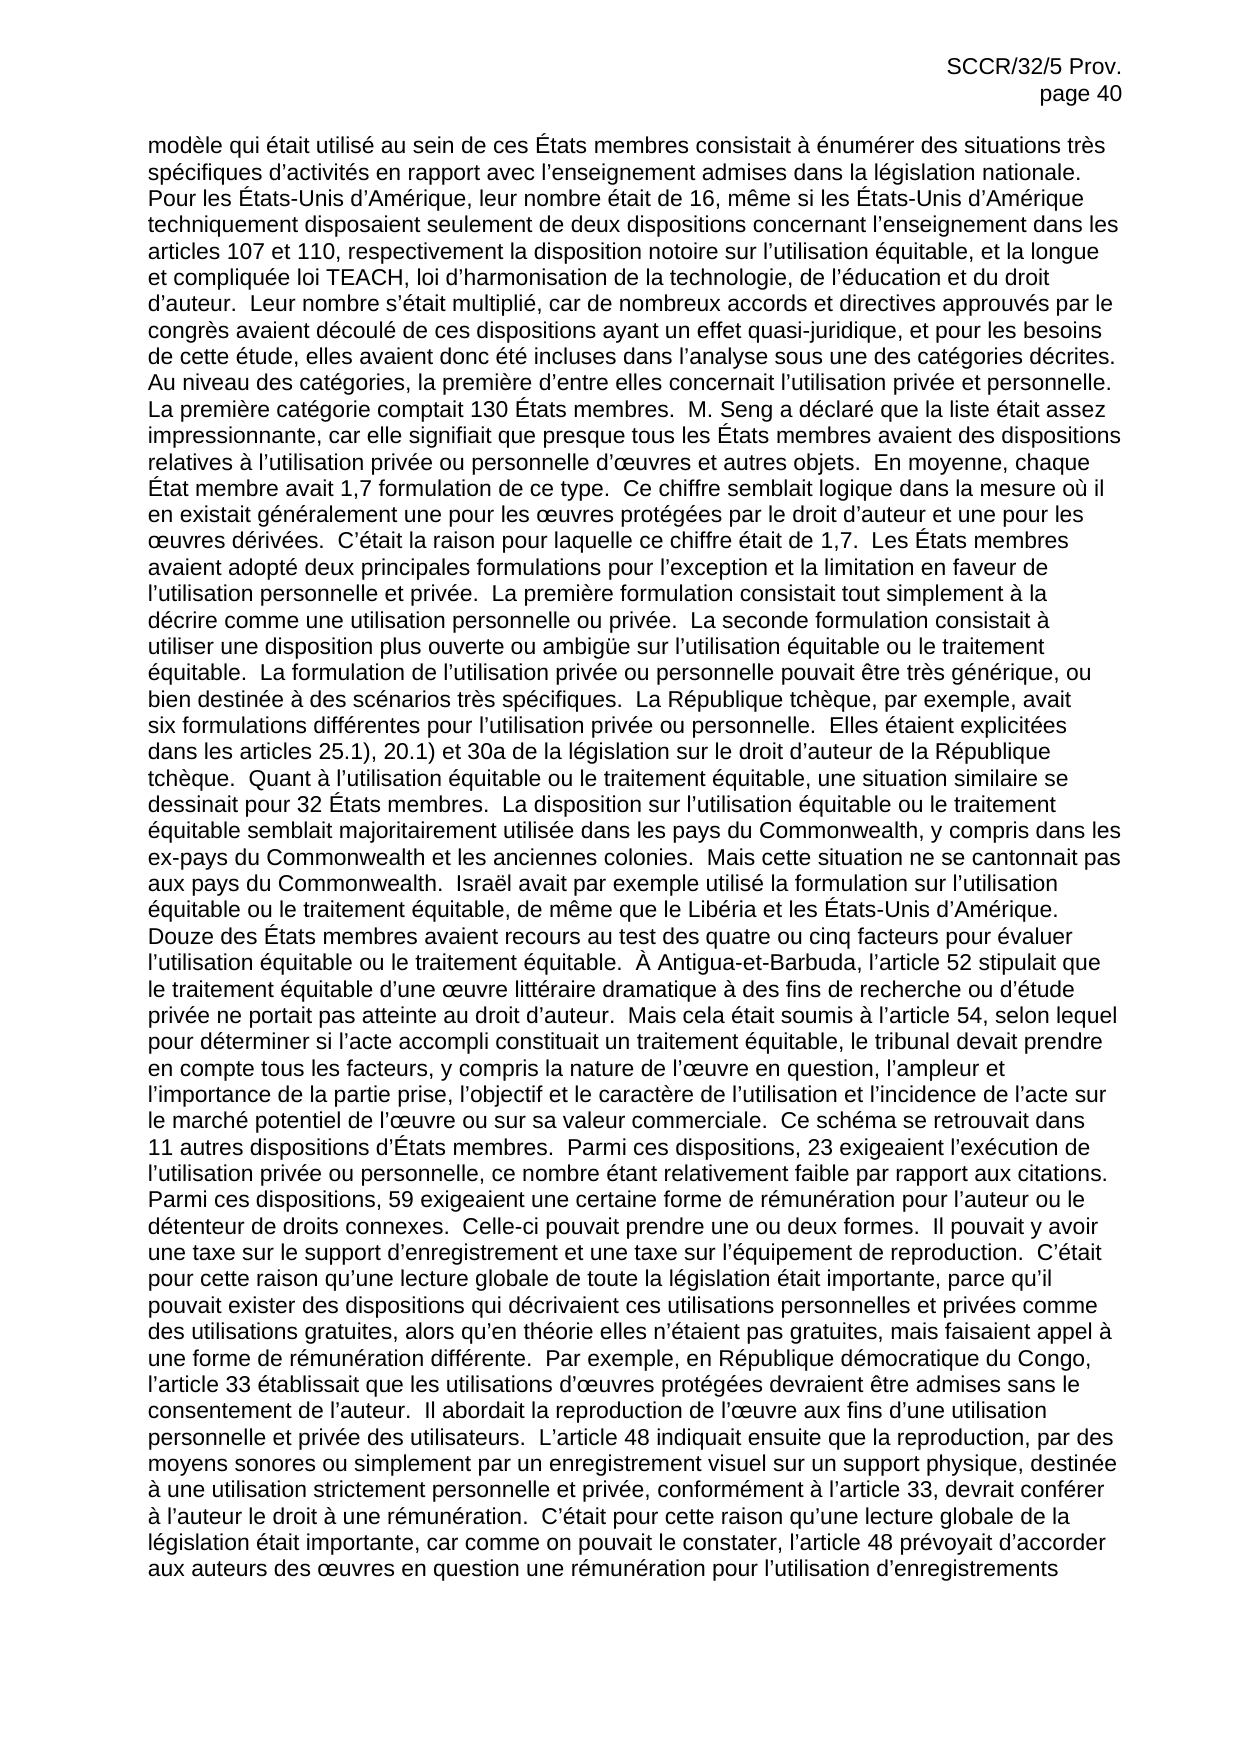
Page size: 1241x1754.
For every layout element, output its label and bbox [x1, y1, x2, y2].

text [148, 132, 1122, 1582]
